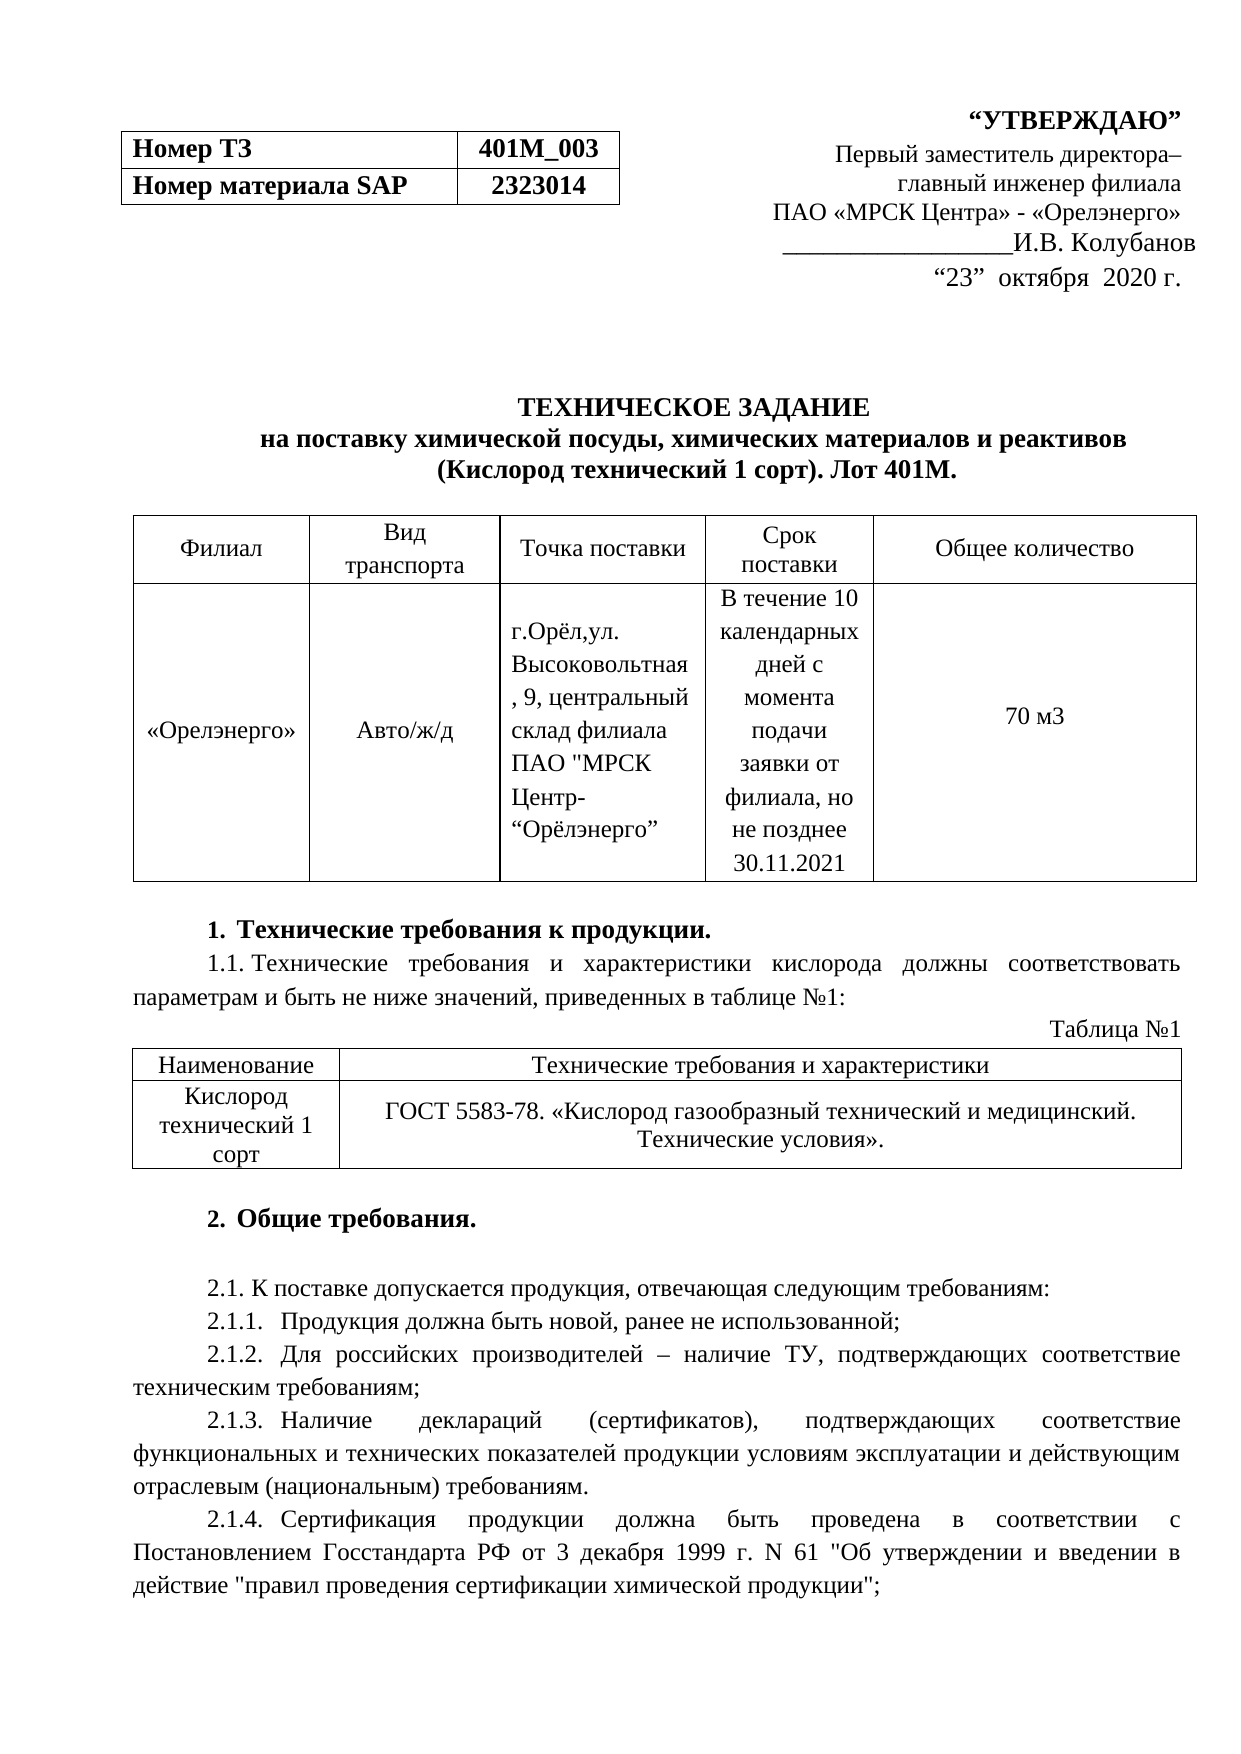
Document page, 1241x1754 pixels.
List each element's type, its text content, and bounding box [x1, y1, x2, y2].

table_header Срок поставки [706, 516, 873, 582]
table_header Номер ТЗ [122, 132, 457, 168]
list Для российских производителей – наличие ТУ, подтверждающих соответствие техническим требованиям; [133, 1339, 1181, 1401]
table_cell Кислород технический 1 сорт [133, 1081, 339, 1168]
table_header Общее количество [874, 516, 1196, 582]
list К поставке допускается продукция, отвечающая следующим требованиям: [133, 1273, 1181, 1302]
table_header Точка поставки [501, 516, 705, 582]
list Продукция должна быть новой, ранее не использованной; [133, 1306, 1181, 1335]
table_cell ГОСТ 5583-78. «Кислород газообразный технический и медицинский. Технические условия». [340, 1081, 1181, 1168]
table_header Наименование [133, 1049, 339, 1080]
list Общие требования. [133, 1202, 1181, 1233]
list Технические требования и характеристики кислорода должны соответствовать параметрам и быть не ниже значений, приведенных в таблице №1: [133, 948, 1181, 1010]
text Таблица №1 [133, 1014, 1181, 1043]
table_cell В течение 10 календарных дней с момента подачи заявки от филиала, но не позднее 30.11.2021 [706, 584, 873, 881]
text главный инженер филиала [620, 168, 1181, 197]
text “23” октября 2020 г. [133, 261, 1181, 293]
table_cell 2323014 [458, 169, 619, 204]
list Наличие деклараций (сертификатов), подтверждающих соответствие функциональных и технических показателей продукции условиям эксплуатации и действующим отраслевым (национальным) требованиям. [133, 1405, 1181, 1500]
table_cell «Орелэнерго» [134, 584, 309, 881]
text на поставку химической посуды, химических материалов и реактивов (Кислород технический 1 сорт). Лот 401М. [206, 422, 1181, 484]
list Технические требования к продукции. [133, 913, 1181, 944]
text ПАО «МРСК Центра» - «Орелэнерго» [723, 197, 1181, 226]
table_header Вид транспорта [310, 516, 499, 582]
text _________________И.В. Колубанов [133, 226, 1181, 257]
text Первый заместитель директора– [620, 139, 1181, 168]
text ТЕХНИЧЕСКОЕ ЗАДАНИЕ [206, 391, 1181, 422]
text “УТВЕРЖДАЮ” [133, 104, 1181, 135]
table_header Технические требования и характеристики [340, 1049, 1181, 1080]
table_header Филиал [134, 516, 309, 582]
table_cell Номер материала SAP [122, 169, 457, 204]
table_cell 70 м3 [874, 584, 1196, 881]
list Сертификация продукции должна быть проведена в соответствии с Постановлением Госстандарта РФ от 3 декабря 1999 г. N 61 "Об утверждении и введении в действие "правил проведения сертификации химической продукции"; [133, 1504, 1181, 1599]
table_header 401М_003 [458, 132, 619, 168]
table_cell Авто/ж/д [310, 584, 499, 881]
table_cell г.Орёл,ул. Высоковольтная, 9, центральный склад филиала ПАО "МРСК Центр- “Орёлэнерго” [501, 584, 705, 881]
